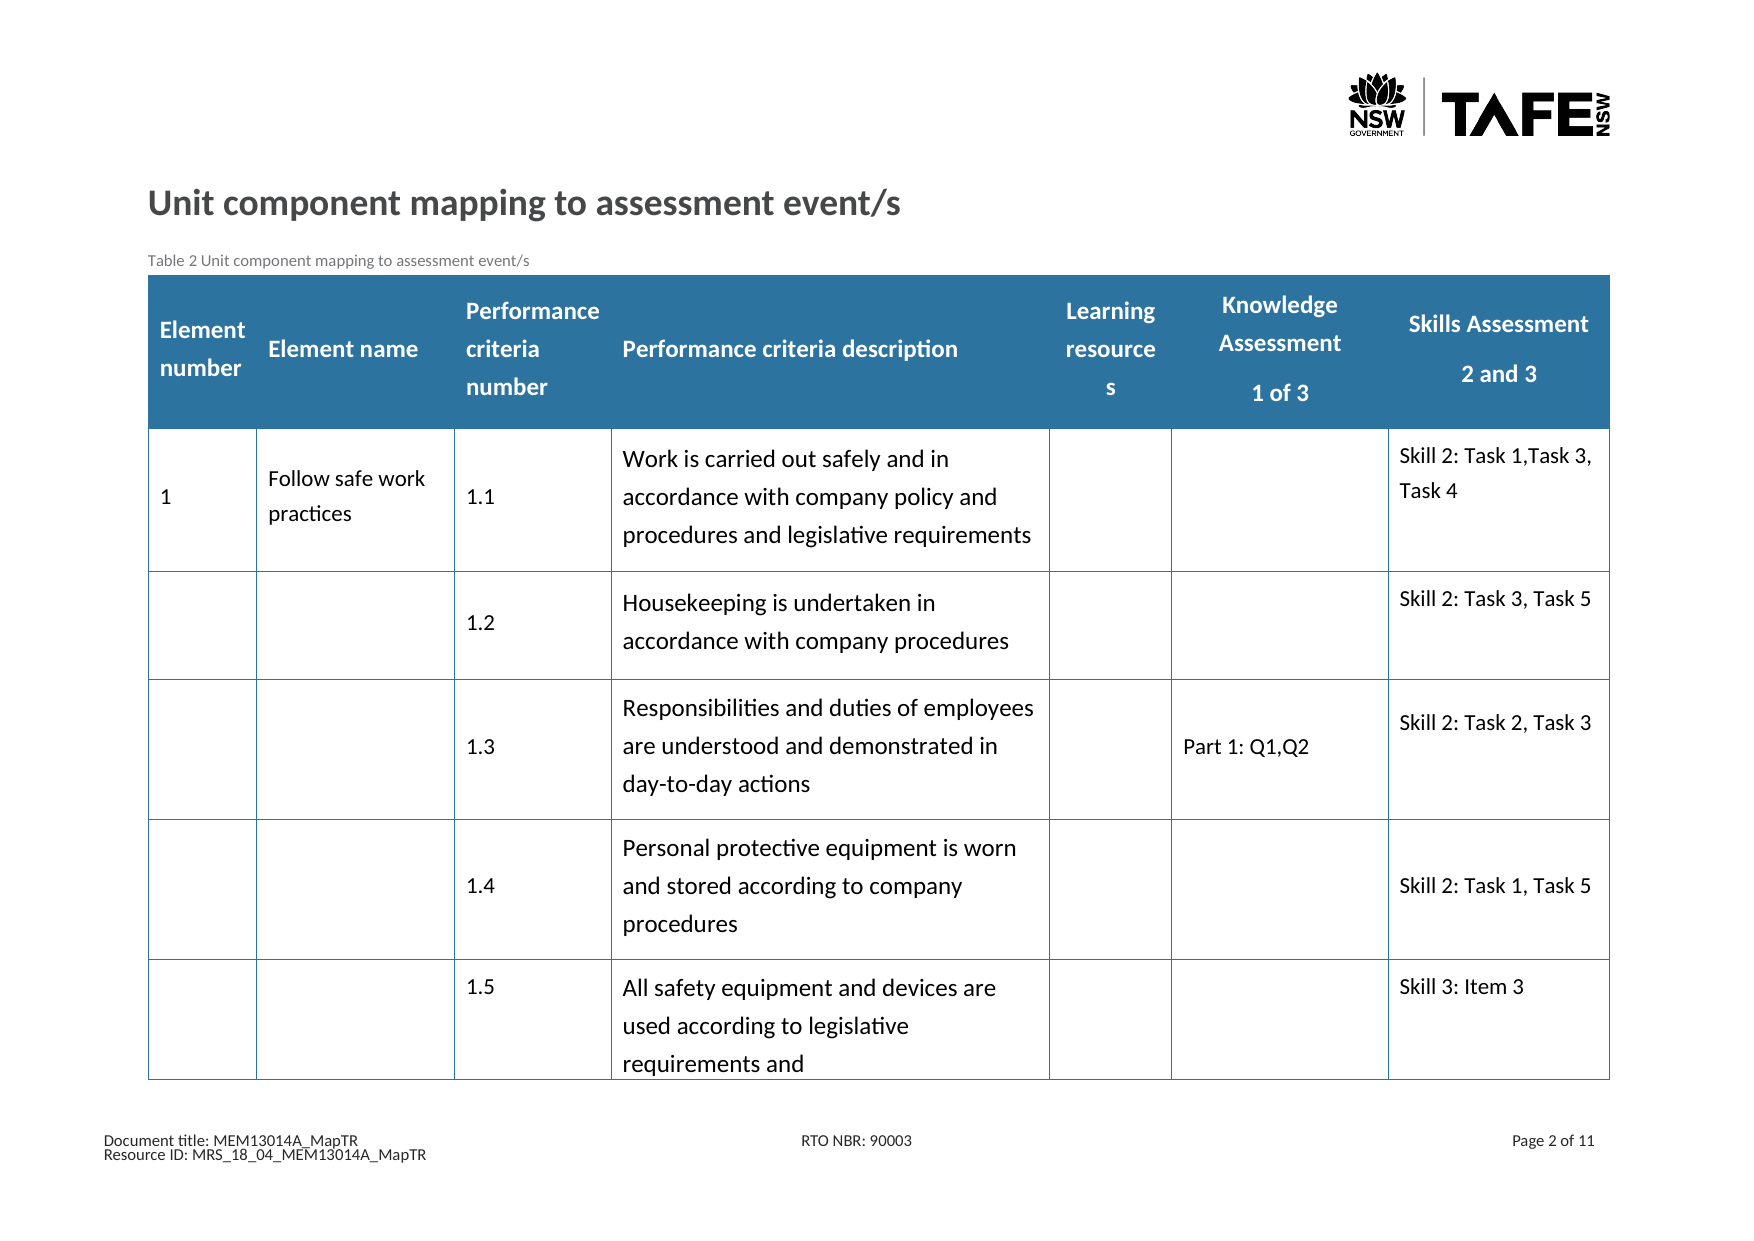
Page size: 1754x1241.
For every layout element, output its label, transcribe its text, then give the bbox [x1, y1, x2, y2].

table_cell Personal protective equipment is worn and stored according to company procedures [612, 820, 1049, 959]
table_cell 1.1 [455, 429, 611, 571]
table_cell [257, 680, 454, 819]
table_header Skills Assessment 2 and 3 [1389, 276, 1609, 428]
table_cell [149, 960, 256, 1079]
table_header Performance criteria number [455, 276, 611, 428]
table_cell Follow safe work practices [257, 429, 454, 571]
table_cell Work is carried out safely and in accordance with company policy and procedures and legislative requirements [612, 429, 1049, 571]
table_cell [257, 960, 454, 1079]
table_cell [1050, 429, 1171, 571]
table_cell Housekeeping is undertaken in accordance with company procedures [612, 572, 1049, 679]
table_cell [149, 680, 256, 819]
table_cell 1.2 [455, 572, 611, 679]
picture [1348, 71, 1610, 137]
table_cell [1050, 960, 1171, 1079]
text Table 2 Unit component mapping to assessment event/s [148, 250, 1606, 270]
table_cell 1.5 [455, 960, 611, 1079]
table_cell [1172, 820, 1388, 959]
table_header Element name [257, 276, 454, 428]
table_cell [1050, 572, 1171, 679]
table_header Learning resources [1050, 276, 1171, 428]
table_cell Responsibilities and duties of employees are understood and demonstrated in day-to-day actions [612, 680, 1049, 819]
table_header Knowledge Assessment 1 of 3 [1172, 276, 1388, 428]
table_cell [1050, 680, 1171, 819]
table_cell [257, 820, 454, 959]
table_cell Part 1: Q1,Q2 [1172, 680, 1388, 819]
table_cell [1172, 572, 1388, 679]
table_cell [1172, 429, 1388, 571]
table_cell Skill 2: Task 1,Task 3, Task 4 [1389, 429, 1609, 571]
subtitle Unit component mapping to assessment event/s [148, 179, 1606, 225]
table_cell 1.4 [455, 820, 611, 959]
table_cell Skill 2: Task 3, Task 5 [1389, 572, 1609, 679]
table_cell 1.3 [455, 680, 611, 819]
table_cell Skill 3: Item 3 [1389, 960, 1609, 1079]
table_cell All safety equipment and devices are used according to legislative requirements and company/manufacturers' procedures [612, 960, 1049, 1079]
table_cell [1172, 960, 1388, 1079]
table_header Performance criteria description [612, 276, 1049, 428]
table_cell [149, 572, 256, 679]
table_cell [1050, 820, 1171, 959]
table_cell [257, 572, 454, 679]
table_header Element number [149, 276, 256, 428]
table_cell [149, 820, 256, 959]
table_cell 1 [149, 429, 256, 571]
table_cell Skill 2: Task 1, Task 5 [1389, 820, 1609, 959]
table_cell Skill 2: Task 2, Task 3 [1389, 680, 1609, 819]
